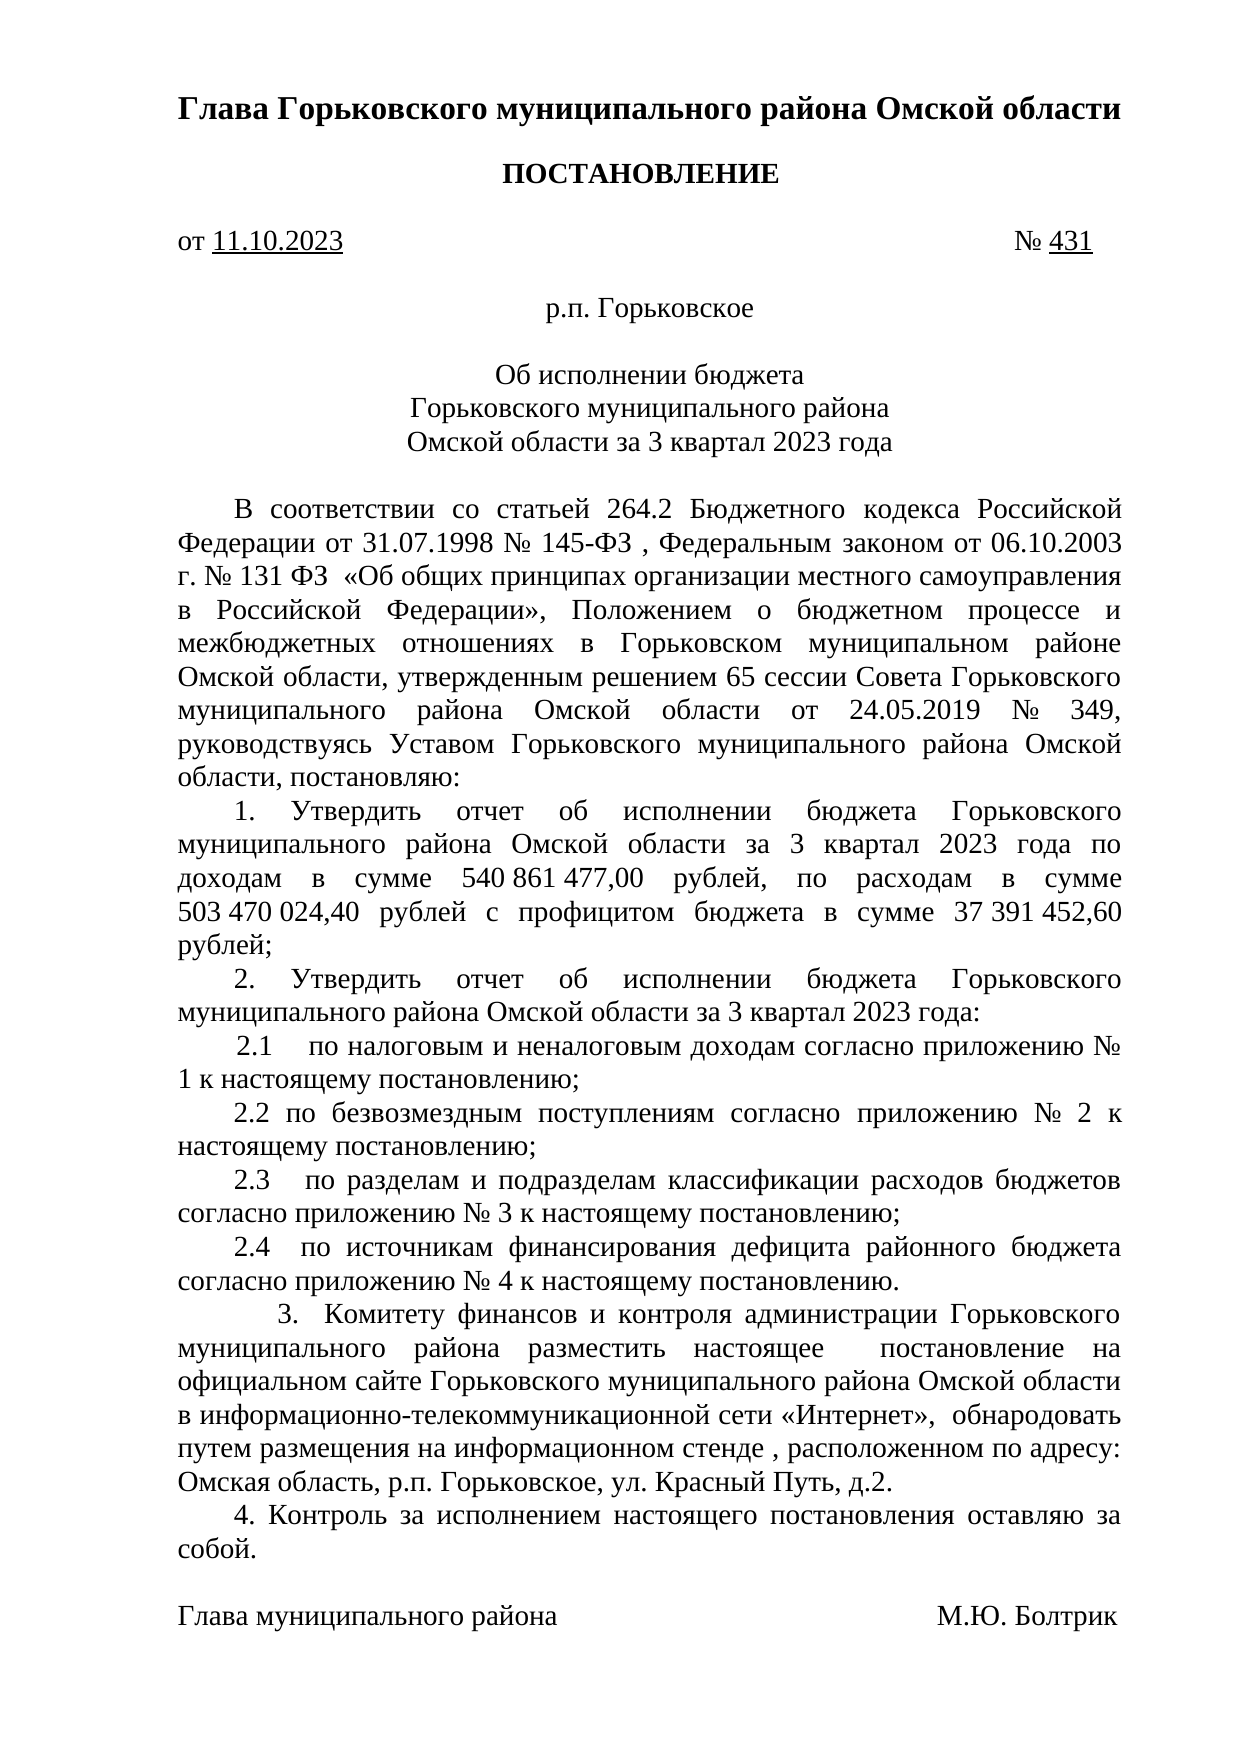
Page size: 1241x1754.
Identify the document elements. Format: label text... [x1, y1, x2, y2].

text 3. Комитету финансов и контроля администрации Горьковского муниципального района разместить настоящее постановление на официальном сайте Горьковского муниципального района Омской области в информационно-телекоммуникационной сети «Интернет», обнародовать путем размещения на информационном стенде , расположенном по адресу: Омская область, р.п. Горьковское, ул. Красный Путь, д.2. [177, 1296, 1122, 1497]
text 1. Утвердить отчет об исполнении бюджета Горьковского муниципального района Омской области за 3 квартал 2023 года по доходам в сумме 540 861 477,00 рублей, по расходам в сумме 503 470 024,40 рублей с профицитом бюджета в сумме 37 391 452,60 рублей; [177, 793, 1122, 961]
text Глава Горьковского муниципального района Омской области [177, 89, 1122, 127]
text 2.3 по разделам и подразделам классификации расходов бюджетов согласно приложению № 3 к настоящему постановлению; [177, 1162, 1122, 1229]
text Омской области за 3 квартал 2023 года [177, 424, 1122, 458]
text ПОСТАНОВЛЕНИЕ [177, 156, 1122, 189]
text 2.2 по безвозмездным поступлениям согласно приложению № 2 к настоящему постановлению; [177, 1095, 1122, 1162]
text 2.4 по источникам финансирования дефицита районного бюджета согласно приложению № 4 к настоящему постановлению. [177, 1229, 1122, 1296]
text Горьковского муниципального района [177, 391, 1122, 424]
text Об исполнении бюджета [177, 357, 1122, 391]
text р.п. Горьковское [177, 290, 1122, 323]
text 4. Контроль за исполнением настоящего постановления оставляю за собой. [177, 1497, 1122, 1564]
text 2.1 по налоговым и неналоговым доходам согласно приложению № 1 к настоящему постановлению; [177, 1028, 1122, 1095]
text В соответствии со статьей 264.2 Бюджетного кодекса Российской Федерации от 31.07.1998 № 145-ФЗ , Федеральным законом от 06.10.2003 г. № 131 ФЗ «Об общих принципах организации местного самоуправления в Российской Федерации», Положением о бюджетном процессе и межбюджетных отношениях в Горьковском муниципальном районе Омской области, утвержденным решением 65 сессии Совета Горьковского муниципального района Омской области от 24.05.2019 № 349, руководствуясь Уставом Горьковского муниципального района Омской области, постановляю: [177, 491, 1122, 793]
text Глава муниципального района М.Ю. Болтрик [177, 1598, 1122, 1632]
text от 11.10.2023 № 431 [177, 223, 1122, 256]
text 2. Утвердить отчет об исполнении бюджета Горьковского муниципального района Омской области за 3 квартал 2023 года: [177, 961, 1122, 1028]
